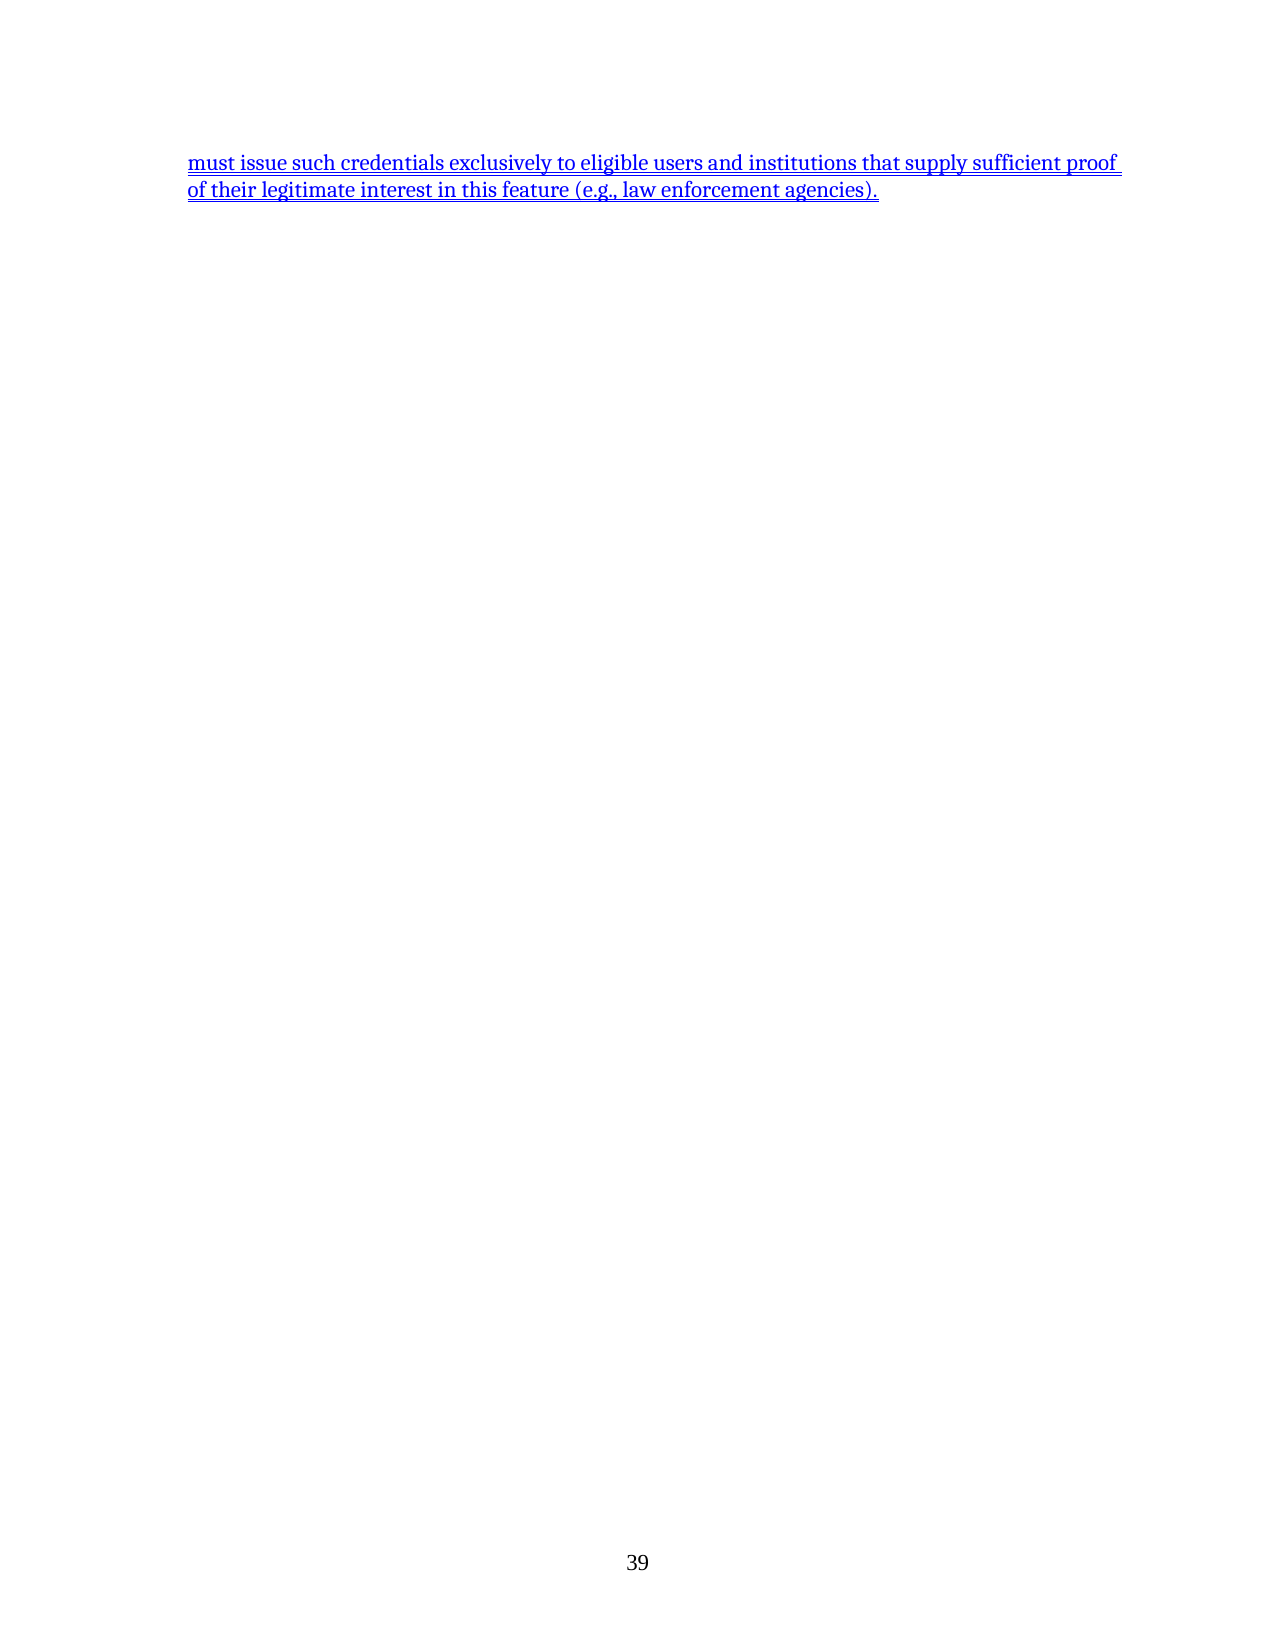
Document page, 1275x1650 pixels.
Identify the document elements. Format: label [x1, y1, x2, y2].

text [187, 150, 1125, 203]
